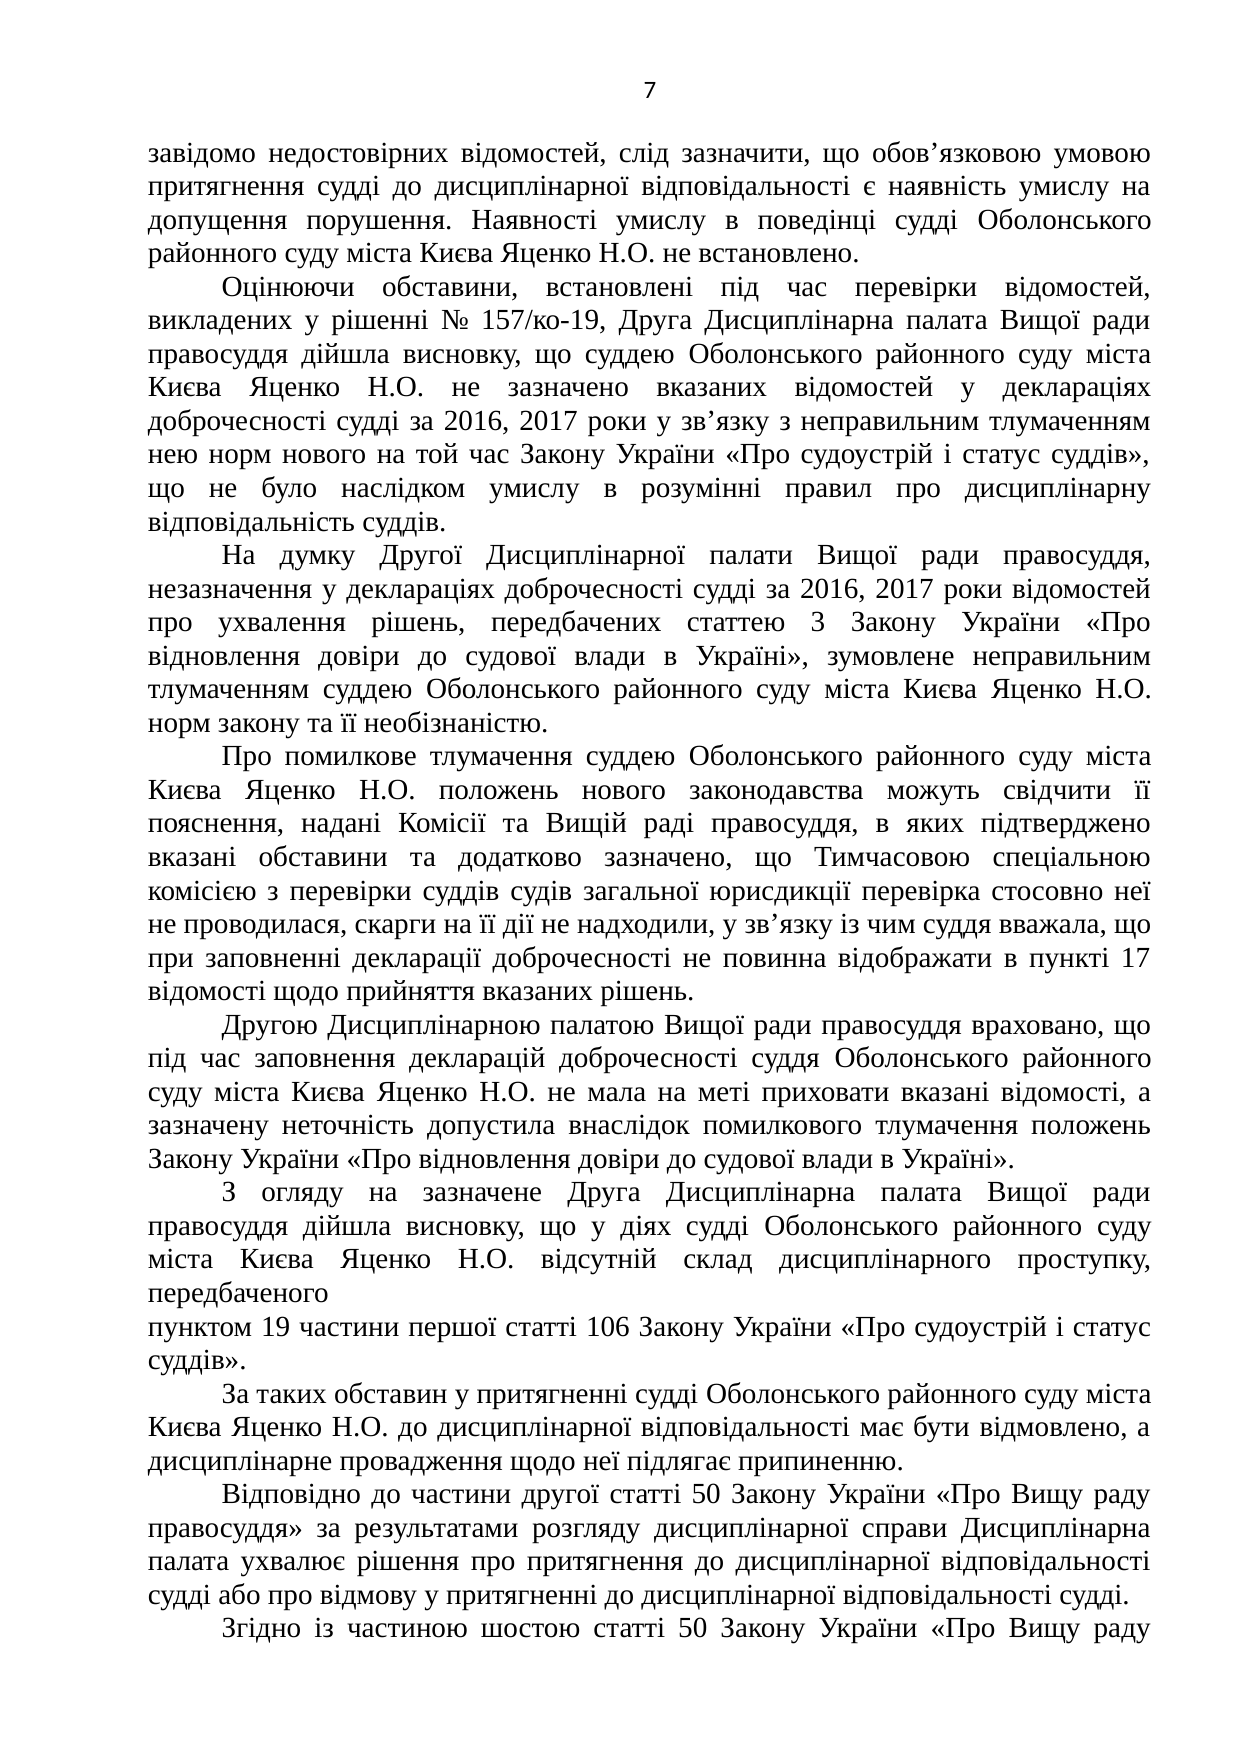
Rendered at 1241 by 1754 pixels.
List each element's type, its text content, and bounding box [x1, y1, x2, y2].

text Відповідно до частини другої статті 50 Закону України «Про Вищу раду правосуддя» за результатами розгляду дисциплінарної справи Дисциплінарна палата ухвалює рішення про притягнення до дисциплінарної відповідальності судді або про відмову у притягненні до дисциплінарної відповідальності судді. [148, 1476, 1152, 1611]
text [148, 1611, 1152, 1644]
text Другою Дисциплінарною палатою Вищої ради правосуддя враховано, що під час заповнення декларацій доброчесності суддя Оболонського районного суду міста Києва Яценко Н.О. не мала на меті приховати вказані відомості, а зазначену неточність допустила внаслідок помилкового тлумачення положень Закону України «Про відновлення довіри до судової влади в Україні». [148, 1007, 1152, 1174]
text Про помилкове тлумачення суддею Оболонського районного суду міста Києва Яценко Н.О. положень нового законодавства можуть свідчити її пояснення, надані Комісії та Вищій раді правосуддя, в яких підтверджено вказані обставини та додатково зазначено, що Тимчасовою спеціальною комісією з перевірки суддів судів загальної юрисдикції перевірка стосовно неї не проводилася, скарги на її дії не надходили, у зв’язку із чим суддя вважала, що при заповненні декларації доброчесності не повинна відображати в пункті 17 відомості щодо прийняття вказаних рішень. [148, 738, 1152, 1007]
text На думку Другої Дисциплінарної палати Вищої ради правосуддя, незазначення у деклараціях доброчесності судді за 2016, 2017 роки відомостей про ухвалення рішень, передбачених статтею 3 Закону України «Про відновлення довіри до судової влади в Україні», зумовлене неправильним тлумаченням суддею Оболонського районного суду міста Києва Яценко Н.О. норм закону та її необізнаністю. [148, 537, 1152, 738]
text Оцінюючи обставини, встановлені під час перевірки відомостей, викладених у рішенні № 157/ко-19, Друга Дисциплінарна палата Вищої ради правосуддя дійшла висновку, що суддею Оболонського районного суду міста Києва Яценко Н.О. не зазначено вказаних відомостей у деклараціях доброчесності судді за 2016, 2017 роки у зв’язку з неправильним тлумаченням нею норм нового на той час Закону України «Про судоустрій і статус суддів», що не було наслідком умислу в розумінні правил про дисциплінарну відповідальність суддів. [148, 269, 1152, 537]
text З огляду на зазначене Друга Дисциплінарна палата Вищої ради правосуддя дійшла висновку, що у діях судді Оболонського районного суду міста Києва Яценко Н.О. відсутній склад дисциплінарного проступку, передбаченого пунктом 19 частини першої статті 106 Закону України «Про судоустрій і статус суддів». [148, 1174, 1152, 1376]
text За таких обставин у притягненні судді Оболонського районного суду міста Києва Яценко Н.О. до дисциплінарної відповідальності має бути відмовлено, а дисциплінарне провадження щодо неї підлягає припиненню. [148, 1376, 1152, 1476]
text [148, 135, 1152, 269]
